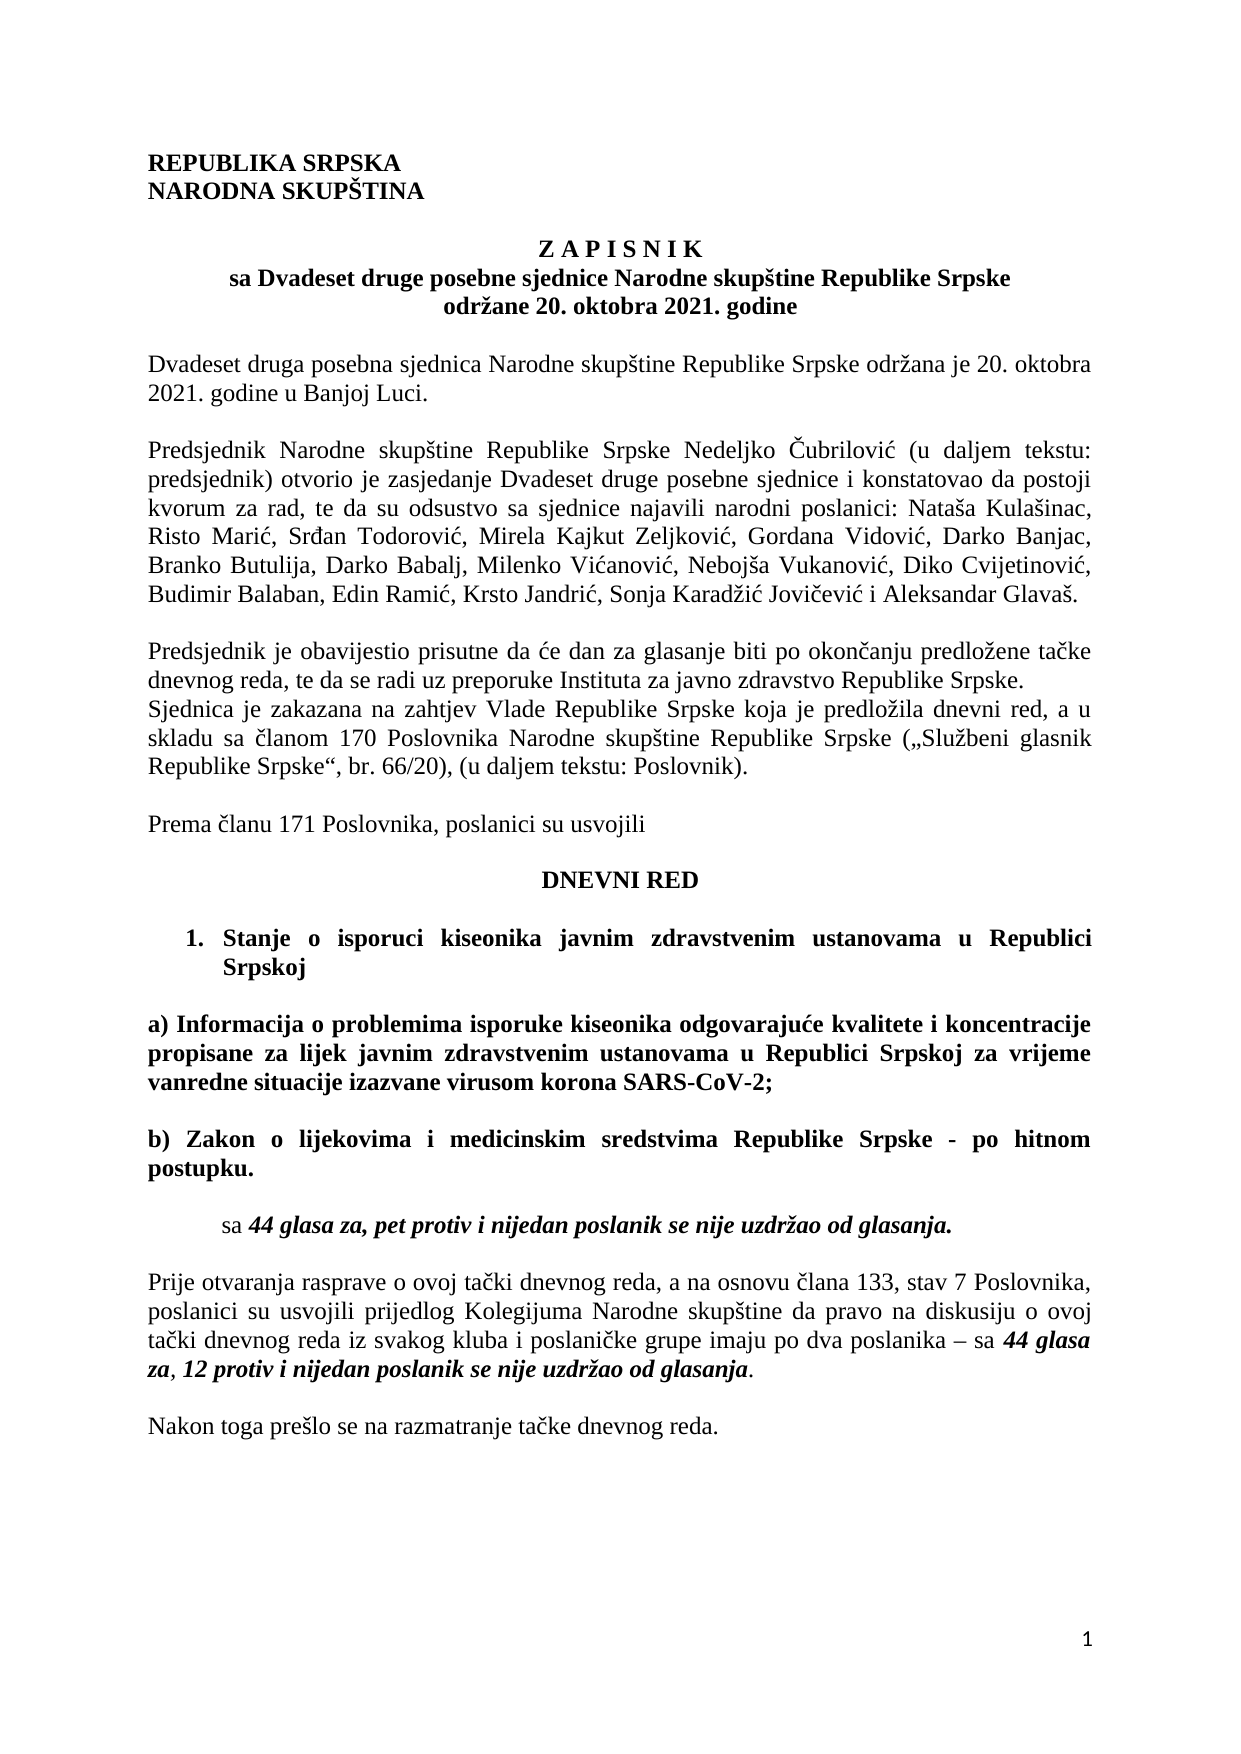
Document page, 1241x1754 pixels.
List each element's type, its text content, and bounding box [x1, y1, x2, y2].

text Prema članu 171 Poslovnika, poslanici su usvojili [148, 809, 1093, 838]
text DNEVNI RED [148, 866, 1093, 894]
text Predsjednik Narodne skupštine Republike Srpske Nedeljko Čubrilović (u daljem tekstu: predsjednik) otvorio je zasjedanje Dvadeset druge posebne sjednice i konstatovao da postoji kvorum za rad, te da su odsustvo sa sjednice najavili narodni poslanici: Nataša Kulašinac, Risto Marić, Srđan Todorović, Mirela Kajkut Zeljković, Gordana Vidović, Darko Banjac, Branko Butulija, Darko Babalj, Milenko Vićanović, Nebojša Vukanović, Diko Cvijetinović, Budimir Balaban, Edin Ramić, Krsto Jandrić, Sonja Karadžić Jovičević i Aleksandar Glavaš. [148, 435, 1093, 608]
list Stanje o isporuci kiseonika javnim zdravstvenim ustanovama u Republici Srpskoj [185, 923, 1093, 981]
text NARODNA SKUPŠTINA [148, 176, 1093, 205]
text Nakon toga prešlo se na razmatranje tačke dnevnog reda. [148, 1411, 1093, 1440]
text Z A P I S N I K [148, 234, 1093, 263]
text sa Dvadeset druge posebne sjednice Narodne skupštine Republike Srpske [148, 263, 1093, 291]
text Sjednica je zakazana na zahtjev Vlade Republike Srpske koja je predložila dnevni red, a u skladu sa članom 170 Poslovnika Narodne skupštine Republike Srpske („Službeni glasnik Republike Srpske“, br. 66/20), (u daljem tekstu: Poslovnik). [148, 694, 1093, 780]
text b) Zakon o lijekovima i medicinskim sredstvima Republike Srpske - po hitnom postupku. [148, 1124, 1093, 1182]
text sa 44 glasa za, pet protiv i nijedan poslanik se nije uzdržao od glasanja. [148, 1211, 1093, 1239]
text održane 20. oktobra 2021. godine [148, 291, 1093, 320]
text Predsjednik je obavijestio prisutne da će dan za glasanje biti po okončanju predložene tačke dnevnog reda, te da se radi uz preporuke Instituta za javno zdravstvo Republike Srpske. [148, 636, 1093, 694]
text REPUBLIKA SRPSKA [148, 148, 1093, 176]
text Prije otvaranja rasprave o ovoj tački dnevnog reda, a na osnovu člana 133, stav 7 Poslovnika, poslanici su usvojili prijedlog Kolegijuma Narodne skupštine da pravo na diskusiju o ovoj tački dnevnog reda iz svakog kluba i poslaničke grupe imaju po dva poslanika – sa 44 glasa za, 12 protiv i nijedan poslanik se nije uzdržao od glasanja. [148, 1267, 1093, 1382]
text Dvadeset druga posebna sjednica Narodne skupštine Republike Srpske održana je 20. oktobra 2021. godine u Banjoj Luci. [148, 349, 1093, 406]
text a) Informacija o problemima isporuke kiseonika odgovarajuće kvalitete i koncentracije propisane za lijek javnim zdravstvenim ustanovama u Republici Srpskoj za vrijeme vanredne situacije izazvane virusom korona SARS-CoV-2; [148, 1009, 1093, 1096]
